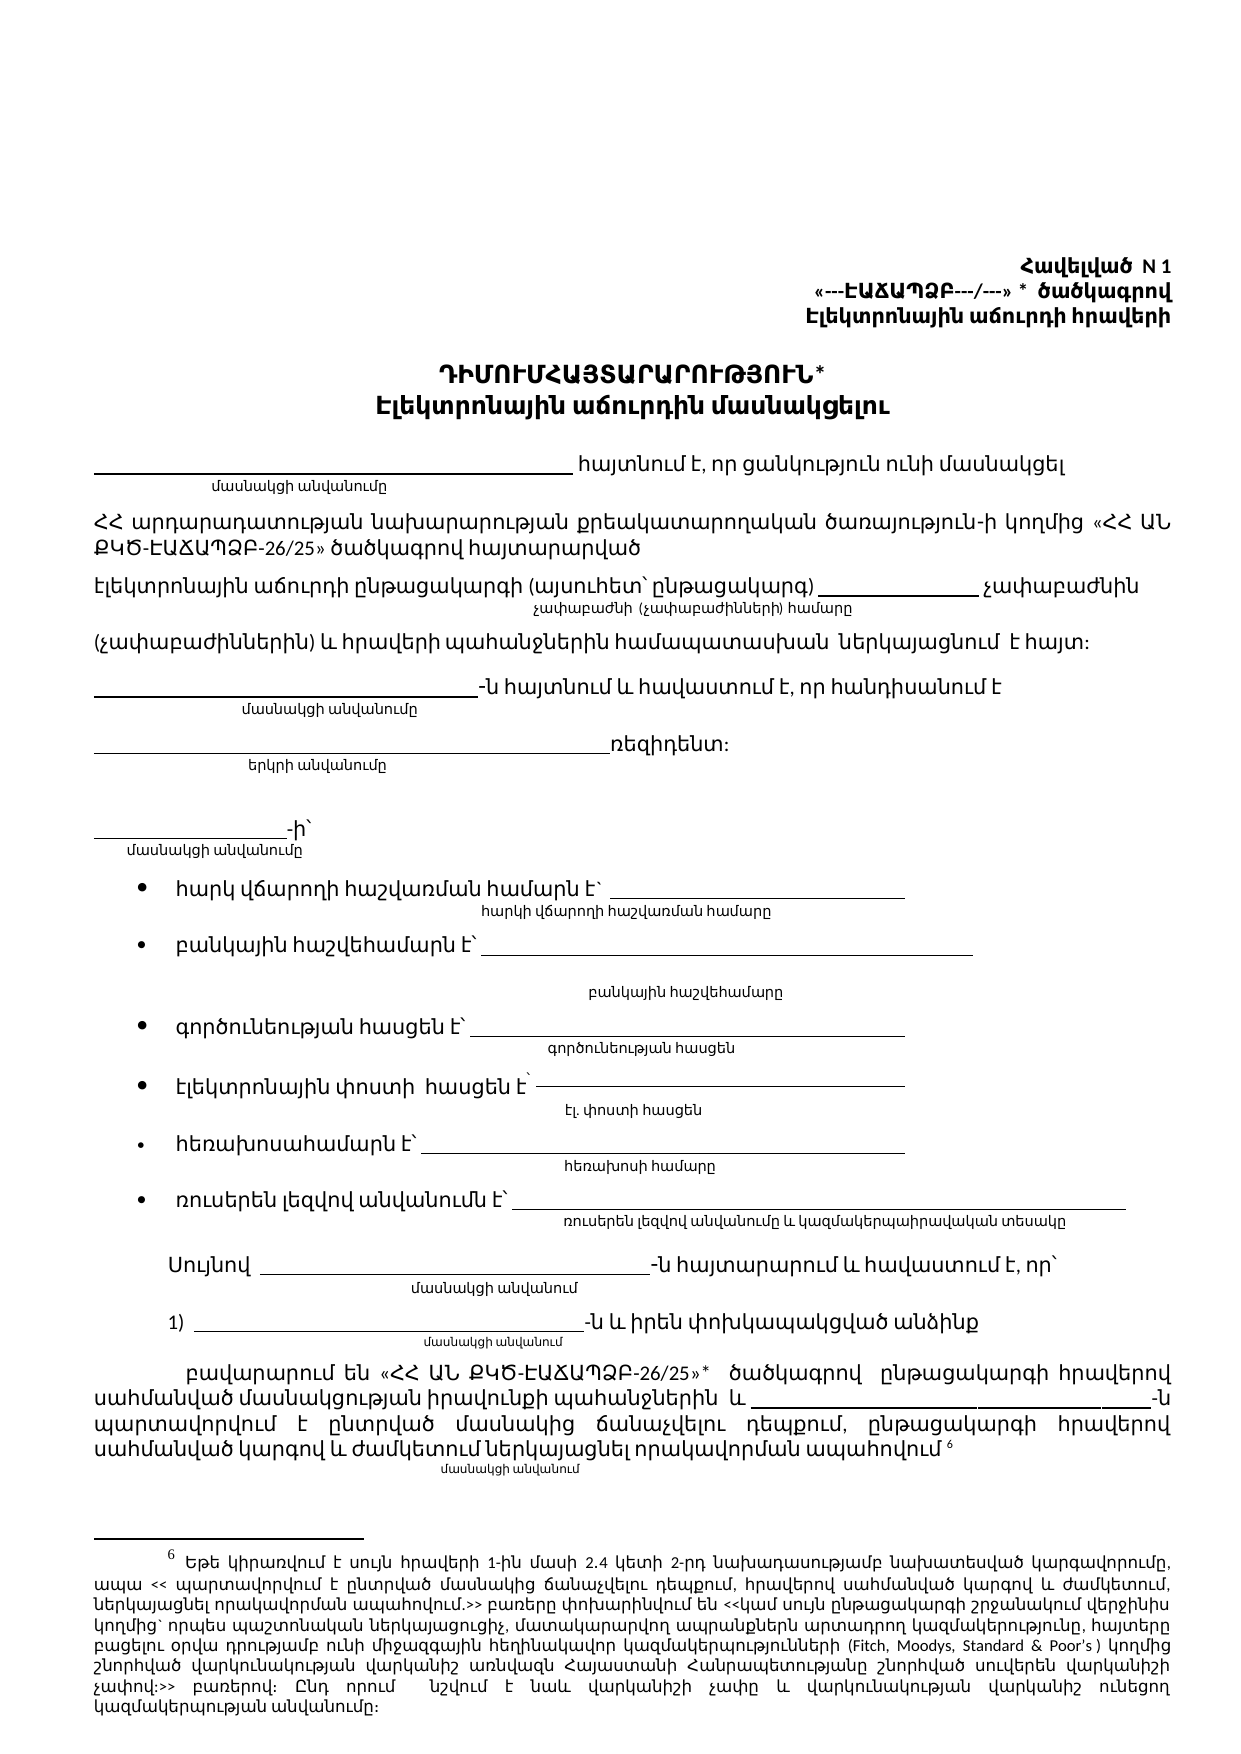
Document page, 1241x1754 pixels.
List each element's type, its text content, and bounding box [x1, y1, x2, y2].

text գործունեության հասցեն [94, 1040, 1171, 1070]
text Էլեկտրոնային աճուրդի հրավերի [94, 304, 1171, 329]
text էլ. փոստի հասցեն [94, 1101, 1171, 1131]
text Սույնով -ն հայտարարում և հավաստում է, որ՝ [94, 1248, 1171, 1279]
list ռուսերեն լեզվով անվանումն է՝ [138, 1187, 1171, 1213]
text հեռախոսի համարը [462, 1157, 1171, 1187]
list բանկային հաշվեհամարն է՝ [138, 933, 1171, 983]
text մասնակցի անվանումը [94, 701, 1171, 731]
list հեռախոսահամարն է՝ [138, 1131, 1171, 1157]
text Հավելված N 1 [94, 253, 1171, 278]
text մասնակցի անվանում [94, 1462, 1171, 1487]
text 1) -ն և իրեն փոխկապակցված անձինք [94, 1309, 1171, 1335]
text ԴԻՄՈՒՄՀԱՅՏԱՐԱՐՈՒԹՅՈՒՆ* [94, 360, 1171, 390]
text էլեկտրոնային աճուրդի ընթացակարգի (այսուհետ՝ ընթացակարգ) չափաբաժնին [94, 573, 1171, 599]
text ռուսերեն լեզվով անվանումը և կազմակերպաիրավական տեսակը [94, 1213, 1171, 1243]
text մասնակցի անվանումը [94, 477, 1171, 507]
text մասնակցի անվանում [94, 1335, 1171, 1360]
text -ի՝ [94, 816, 1171, 841]
text մասնակցի անվանումը [94, 841, 1171, 872]
text բավարարում են «ՀՀ ԱՆ ՔԿԾ-ԷԱՃԱՊՁԲ-26/25»* ծածկագրով ընթացակարգի հրավերով սահմանված մասնակցության իրավունքի պահանջներին և -ն պարտավորվում է ընտրված մասնակից ճանաչվելու դեպքում, ընթացակարգի հրավերով սահմանված կարգով և ժամկետում ներկայացնել որակավորման ապահովում [94, 1360, 1171, 1462]
subtitle Էլեկտրոնային աճուրդին մասնակցելու [94, 390, 1171, 421]
list էլեկտրոնային փոստի հասցեն է՝ [138, 1070, 1171, 1101]
text հարկի վճարողի հաշվառման համարը [94, 902, 1171, 933]
text «---ԷԱՃԱՊՁԲ---/---» * ծածկագրով [94, 278, 1171, 304]
text ՀՀ արդարադատության նախարարության քրեակատարողական ծառայություն-ի կողմից «ՀՀ ԱՆ ՔԿԾ-ԷԱՃԱՊՁԲ-26/25» ծածկագրով հայտարարված [94, 507, 1171, 561]
text -ն հայտնում և հավաստում է, որ հանդիսանում է [94, 670, 1171, 701]
text ռեզիդենտ: [94, 731, 1171, 756]
text հայտնում է, որ ցանկություն ունի մասնակցել [94, 451, 1171, 477]
text չափաբաժնի (չափաբաժինների) համարը [94, 599, 1171, 629]
list հարկ վճարողի հաշվառման համարն է` [138, 872, 1171, 902]
text (չափաբաժիններին) և հրավերի պահանջներին համապատասխան ներկայացնում է հայտ: [94, 629, 1171, 655]
list գործունեության հասցեն է՝ [138, 1014, 1171, 1040]
text երկրի անվանումը [94, 756, 1171, 787]
text բանկային հաշվեհամարը [94, 983, 1171, 1014]
text մասնակցի անվանում [94, 1279, 1171, 1309]
